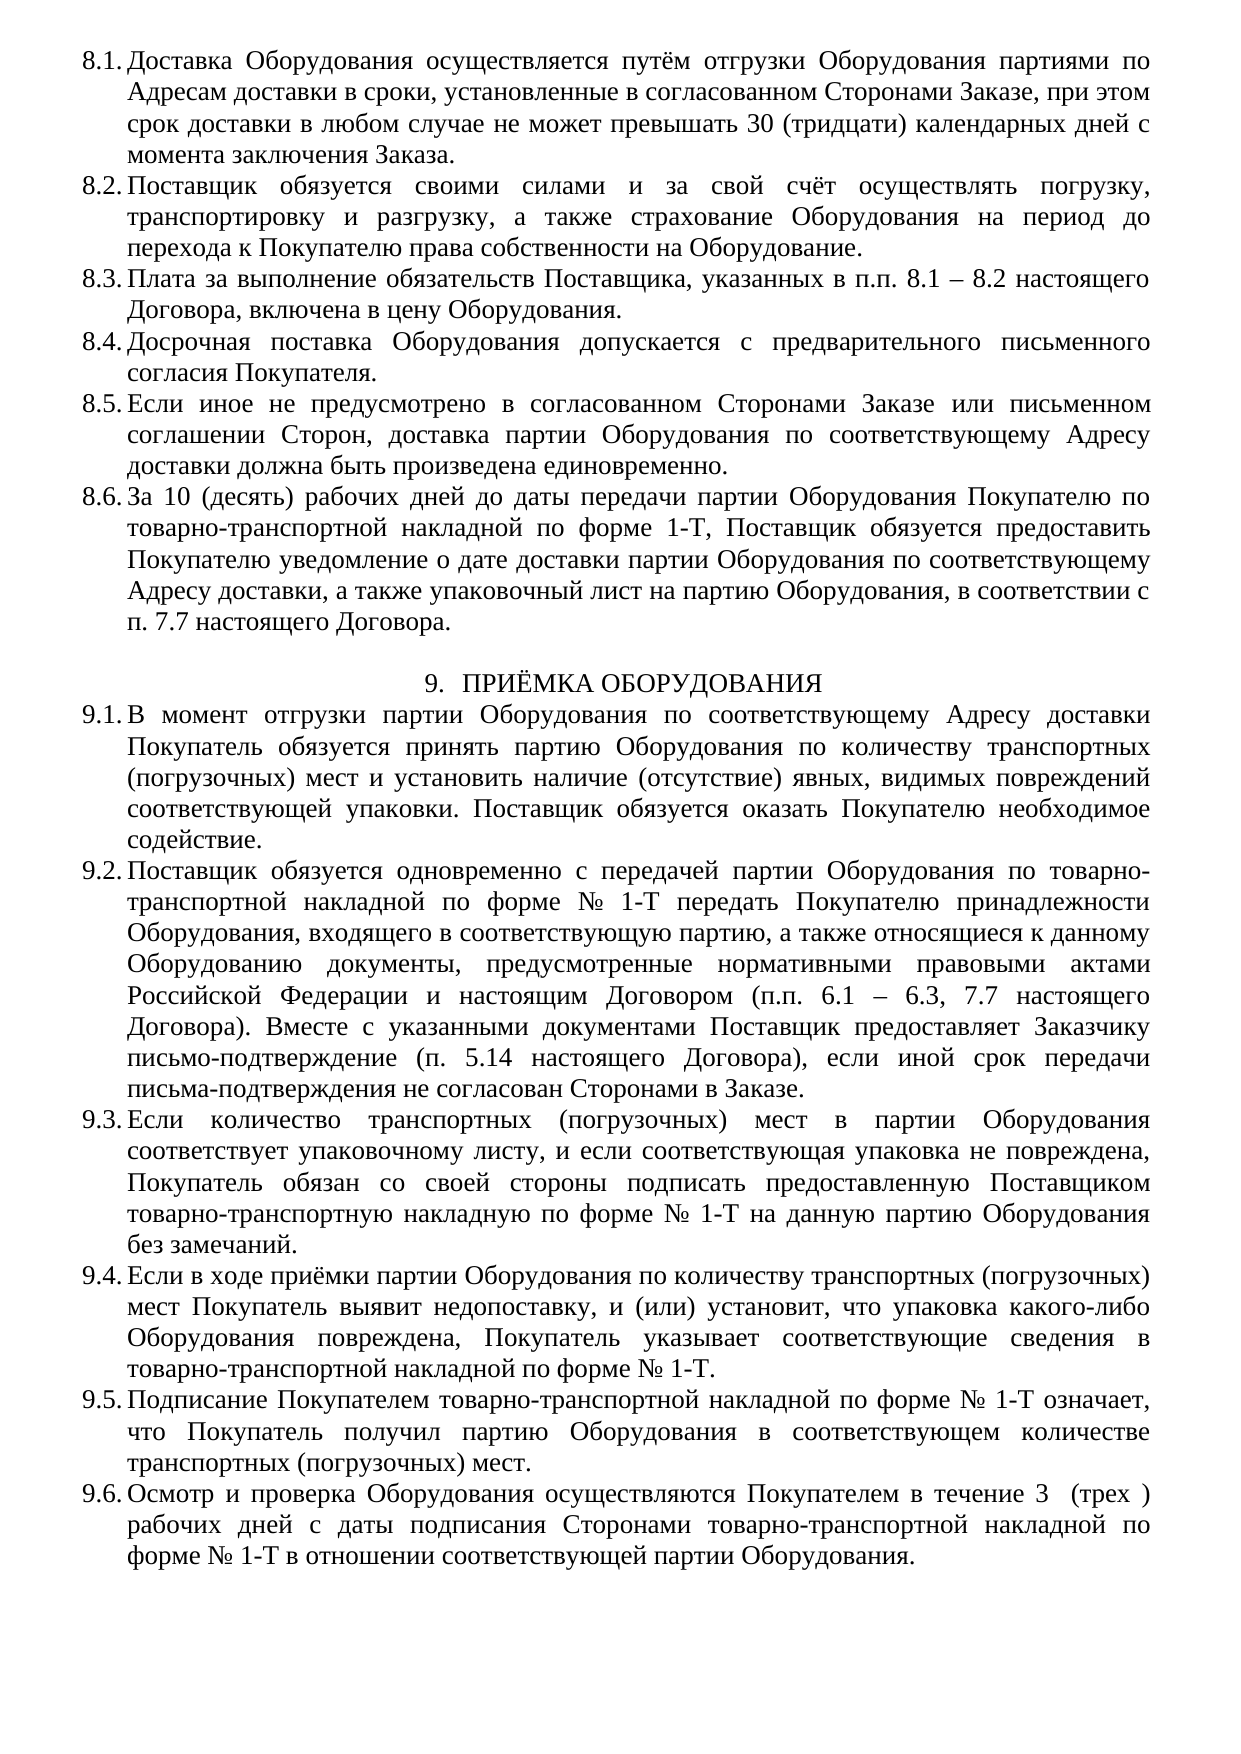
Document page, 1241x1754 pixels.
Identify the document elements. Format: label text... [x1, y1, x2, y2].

list За 10 (десять) рабочих дней до даты передачи партии Оборудования Покупателю по товарно-транспортной накладной по форме 1-Т, Поставщик обязуется предоставить Покупателю уведомление о дате доставки партии Оборудования по соответствующему Адресу доставки, а также упаковочный лист на партию Оборудования, в соответствии с п. 7.7 настоящего Договора. [82, 480, 1152, 636]
list Подписание Покупателем товарно-транспортной накладной по форме № 1-Т означает, что Покупатель получил партию Оборудования в соответствующем количестве транспортных (погрузочных) мест. [82, 1384, 1152, 1477]
list Доставка Оборудования осуществляется путём отгрузки Оборудования партиями по Адресам доставки в сроки, установленные в согласованном Сторонами Заказе, при этом срок доставки в любом случае не может превышать 30 (тридцати) календарных дней с момента заключения Заказа. [82, 44, 1152, 169]
list Если в ходе приёмки партии Оборудования по количеству транспортных (погрузочных) мест Покупатель выявит недопоставку, и (или) установит, что упаковка какого-либо Оборудования повреждена, Покупатель указывает соответствующие сведения в товарно-транспортной накладной по форме № 1-Т. [82, 1259, 1152, 1384]
list Осмотр и проверка Оборудования осуществляются Покупателем в течение 3 (трех ) рабочих дней с даты подписания Сторонами товарно-транспортной накладной по форме № 1-Т в отношении соответствующей партии Оборудования. [82, 1477, 1152, 1571]
list Досрочная поставка Оборудования допускается с предварительного письменного согласия Покупателя. [82, 325, 1152, 387]
list В момент отгрузки партии Оборудования по соответствующему Адресу доставки Покупатель обязуется принять партию Оборудования по количеству транспортных (погрузочных) мест и установить наличие (отсутствие) явных, видимых повреждений соответствующей упаковки. Поставщик обязуется оказать Покупателю необходимое содействие. [82, 698, 1152, 854]
list Поставщик обязуется одновременно с передачей партии Оборудования по товарно-транспортной накладной по форме № 1-Т передать Покупателю принадлежности Оборудования, входящего в соответствующую партию, а также относящиеся к данному Оборудованию документы, предусмотренные нормативными правовыми актами Российской Федерации и настоящим Договором (п.п. 6.1 – 6.3, 7.7 настоящего Договора). Вместе с указанными документами Поставщик предоставляет Заказчику письмо-подтверждение (п. 5.14 настоящего Договора), если иной срок передачи письма-подтверждения не согласован Сторонами в Заказе. [82, 854, 1152, 1103]
list Плата за выполнение обязательств Поставщика, указанных в п.п. 8.1 – 8.2 настоящего Договора, включена в цену Оборудования. [82, 262, 1152, 325]
list Поставщик обязуется своими силами и за свой счёт осуществлять погрузку, транспортировку и разгрузку, а также страхование Оборудования на период до перехода к Покупателю права собственности на Оборудование. [82, 169, 1152, 262]
list ПРИЁМКА ОБОРУДОВАНИЯ [96, 667, 1152, 698]
list Если иное не предусмотрено в согласованном Сторонами Заказе или письменном соглашении Сторон, доставка партии Оборудования по соответствующему Адресу доставки должна быть произведена единовременно. [82, 387, 1152, 480]
list Если количество транспортных (погрузочных) мест в партии Оборудования соответствует упаковочному листу, и если соответствующая упаковка не повреждена, Покупатель обязан со своей стороны подписать предоставленную Поставщиком товарно-транспортную накладную по форме № 1-Т на данную партию Оборудования без замечаний. [82, 1103, 1152, 1259]
